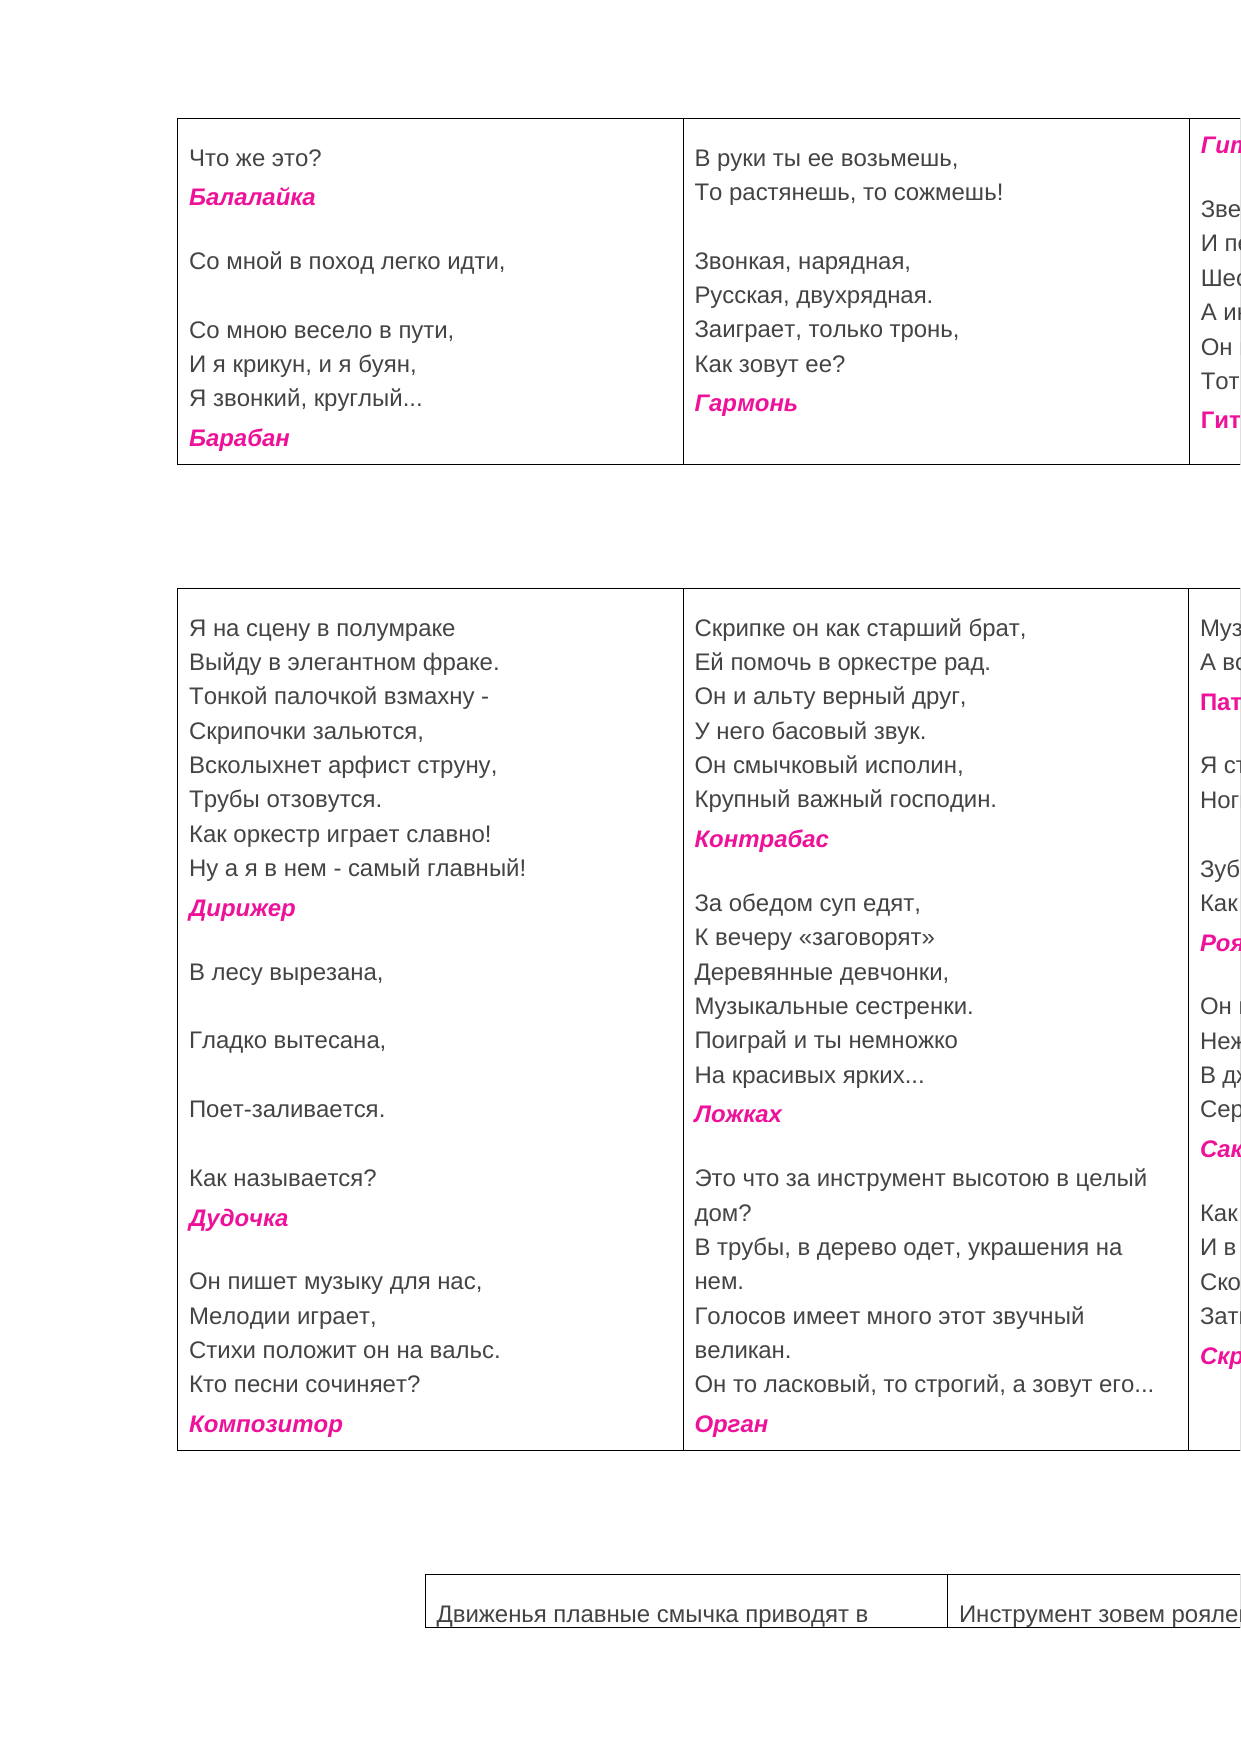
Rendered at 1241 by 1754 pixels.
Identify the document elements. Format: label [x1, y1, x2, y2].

table_header [1190, 119, 1240, 464]
table_header [684, 589, 1188, 1450]
table_header [426, 1575, 947, 1627]
table_header [948, 1575, 1240, 1627]
table_header [1189, 589, 1240, 1450]
table_header [178, 589, 683, 1450]
table_header [684, 119, 1189, 464]
table_header [178, 119, 683, 464]
